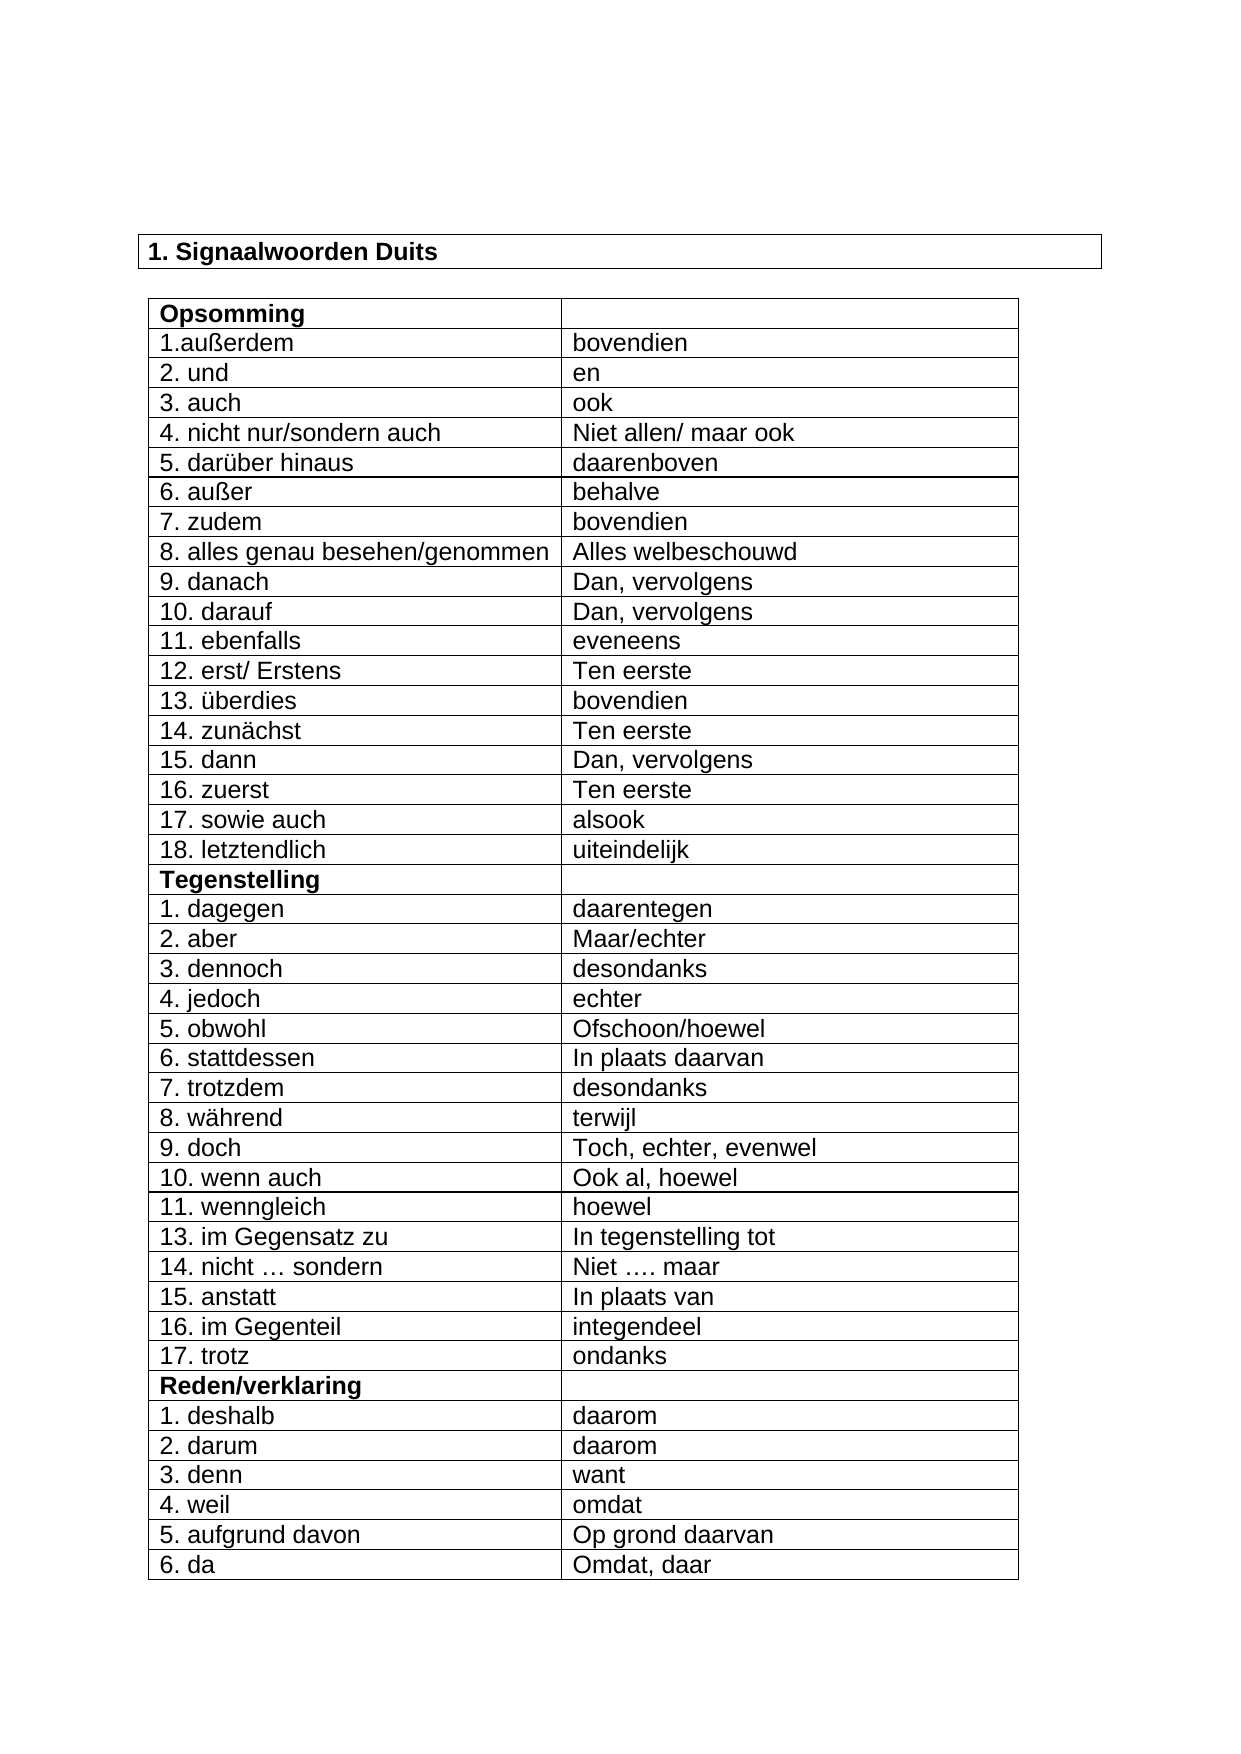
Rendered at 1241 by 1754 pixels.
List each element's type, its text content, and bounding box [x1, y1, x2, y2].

table_cell 17. sowie auch [149, 805, 561, 834]
table_cell 11. ebenfalls [149, 626, 561, 655]
table_cell en [562, 358, 1018, 387]
table_cell Ofschoon/hoewel [562, 1014, 1018, 1042]
table_cell 16. zuerst [149, 775, 561, 804]
table_cell 9. danach [149, 567, 561, 596]
table_cell 3. denn [149, 1461, 561, 1489]
table_cell bovendien [562, 507, 1018, 536]
table_cell 2. darum [149, 1431, 561, 1459]
text 1. Signaalwoorden Duits [139, 235, 1101, 268]
table_cell Dan, vervolgens [562, 746, 1018, 774]
table_cell 6. stattdessen [149, 1044, 561, 1072]
table_cell Ten eerste [562, 716, 1018, 744]
table_cell Reden/verklaring [149, 1371, 561, 1400]
table_cell [562, 1371, 1018, 1400]
table_cell Tegenstelling [149, 865, 561, 893]
table_cell Toch, echter, evenwel [562, 1133, 1018, 1162]
table_cell ondanks [562, 1341, 1018, 1370]
table_cell 3. auch [149, 388, 561, 417]
table_cell integendeel [562, 1312, 1018, 1340]
table_cell daarom [562, 1401, 1018, 1430]
table_cell 6. da [149, 1550, 561, 1579]
table_cell 14. nicht … sondern [149, 1252, 561, 1281]
table_cell 10. wenn auch [149, 1163, 561, 1191]
table_cell uiteindelijk [562, 835, 1018, 864]
table_cell 1. deshalb [149, 1401, 561, 1430]
table_cell Alles welbeschouwd [562, 537, 1018, 566]
table_cell 3. dennoch [149, 954, 561, 983]
table_cell hoewel [562, 1193, 1018, 1221]
table_cell 12. erst/ Erstens [149, 656, 561, 685]
table_cell 5. darüber hinaus [149, 448, 561, 476]
table_cell alsook [562, 805, 1018, 834]
table_cell 7. trotzdem [149, 1073, 561, 1102]
table_cell 7. zudem [149, 507, 561, 536]
table_cell 5. obwohl [149, 1014, 561, 1042]
table_header [562, 299, 1018, 327]
table_cell want [562, 1461, 1018, 1489]
table_cell desondanks [562, 1073, 1018, 1102]
table_cell Maar/echter [562, 924, 1018, 953]
table_cell 18. letztendlich [149, 835, 561, 864]
table_cell daarom [562, 1431, 1018, 1459]
table_cell Ten eerste [562, 775, 1018, 804]
table_cell 8. alles genau besehen/genommen [149, 537, 561, 566]
table_cell terwijl [562, 1103, 1018, 1132]
table_cell 9. doch [149, 1133, 561, 1162]
table_cell 1. dagegen [149, 895, 561, 923]
table_cell Op grond daarvan [562, 1520, 1018, 1549]
table_cell In plaats van [562, 1282, 1018, 1311]
table_cell bovendien [562, 329, 1018, 357]
table_cell In plaats daarvan [562, 1044, 1018, 1072]
table_cell behalve [562, 478, 1018, 506]
table_cell 8. während [149, 1103, 561, 1132]
table_cell bovendien [562, 686, 1018, 715]
table_cell daarentegen [562, 895, 1018, 923]
table_cell 5. aufgrund davon [149, 1520, 561, 1549]
table_cell 1.außerdem [149, 329, 561, 357]
table_cell 15. anstatt [149, 1282, 561, 1311]
table_cell Dan, vervolgens [562, 567, 1018, 596]
table_cell 2. und [149, 358, 561, 387]
table_cell 17. trotz [149, 1341, 561, 1370]
table_cell daarenboven [562, 448, 1018, 476]
table_cell eveneens [562, 626, 1018, 655]
table_cell Ten eerste [562, 656, 1018, 685]
table_cell Niet …. maar [562, 1252, 1018, 1281]
table_cell 15. dann [149, 746, 561, 774]
table_cell [562, 865, 1018, 893]
table_cell In tegenstelling tot [562, 1222, 1018, 1251]
table_cell 13. im Gegensatz zu [149, 1222, 561, 1251]
table_cell 4. nicht nur/sondern auch [149, 418, 561, 447]
table_cell 6. außer [149, 478, 561, 506]
table_cell 2. aber [149, 924, 561, 953]
table_cell desondanks [562, 954, 1018, 983]
table_cell 11. wenngleich [149, 1193, 561, 1221]
table_cell 10. darauf [149, 597, 561, 625]
table_cell Omdat, daar [562, 1550, 1018, 1579]
table_cell Ook al, hoewel [562, 1163, 1018, 1191]
table_cell echter [562, 984, 1018, 1013]
table_cell 13. überdies [149, 686, 561, 715]
table_cell ook [562, 388, 1018, 417]
table_cell 14. zunächst [149, 716, 561, 744]
table_cell Niet allen/ maar ook [562, 418, 1018, 447]
table_cell 4. jedoch [149, 984, 561, 1013]
table_header Opsomming [149, 299, 561, 327]
table_cell Dan, vervolgens [562, 597, 1018, 625]
table_cell 4. weil [149, 1490, 561, 1519]
table_cell 16. im Gegenteil [149, 1312, 561, 1340]
table_cell omdat [562, 1490, 1018, 1519]
